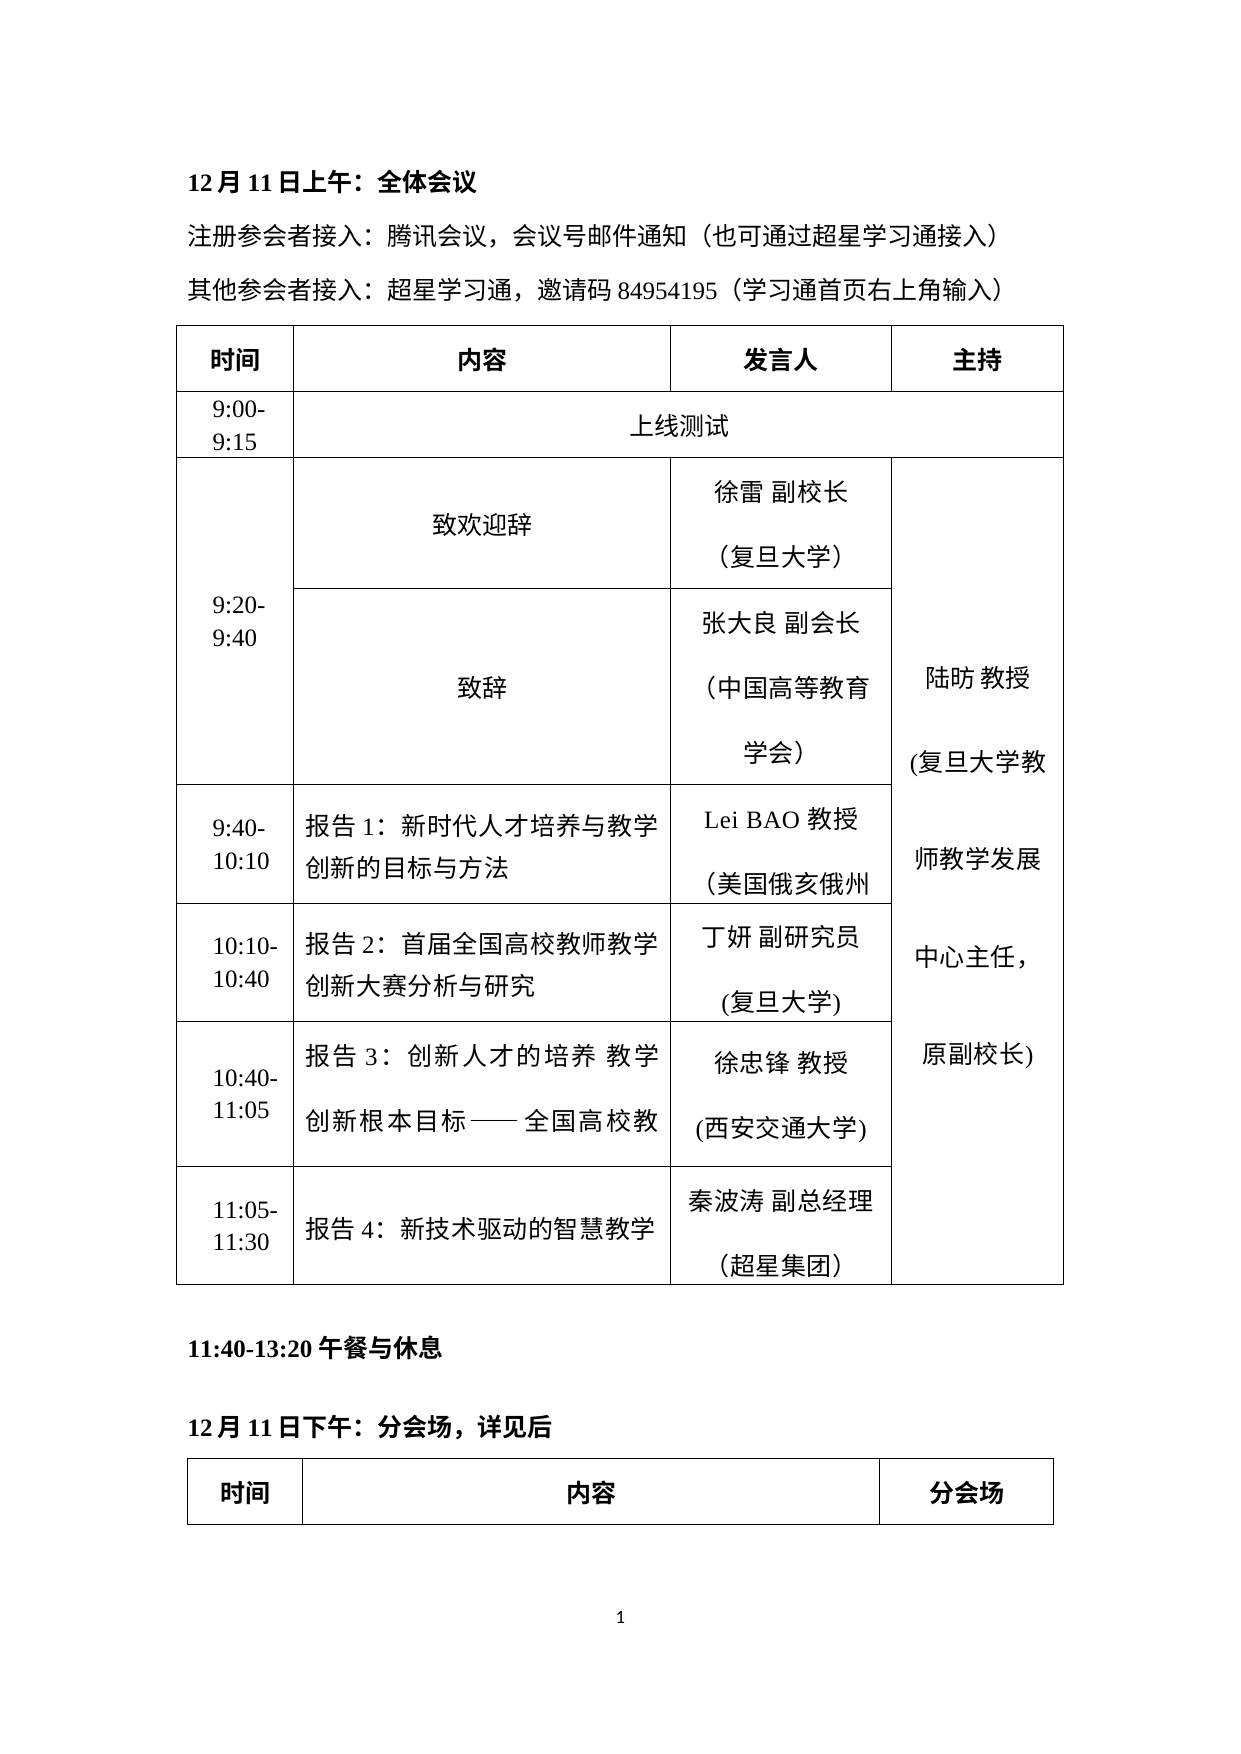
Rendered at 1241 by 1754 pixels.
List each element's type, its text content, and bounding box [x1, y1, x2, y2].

table_header 内容 [294, 326, 670, 391]
table_header 发言人 [671, 326, 891, 391]
table_header 主持 [892, 326, 1063, 391]
table_cell 11:05- 11:30 [177, 1167, 293, 1284]
table_header 时间 [188, 1459, 302, 1524]
table_cell 9:40- 10:10 [177, 785, 293, 902]
table_cell 丁妍 副研究员 (复旦大学) [671, 904, 891, 1021]
table_cell 报告2：首届全国高校教师教学创新大赛分析与研究 [294, 904, 670, 1021]
table_cell 秦波涛 副总经理 （超星集团） [671, 1167, 891, 1284]
table_header 内容 [303, 1459, 879, 1524]
table_header 分会场 [880, 1459, 1053, 1524]
text 注册参会者接入：腾讯会议，会议号邮件通知（也可通过超星学习通接入） [187, 216, 1053, 253]
table_header 时间 [177, 326, 293, 391]
table_cell 报告1：新时代人才培养与教学创新的目标与方法 [294, 785, 670, 902]
table_cell 徐忠锋 教授 (西安交通大学) [671, 1022, 891, 1166]
table_cell 9:00- 9:15 [177, 392, 293, 457]
table_cell 徐雷 副校长 （复旦大学） [671, 458, 891, 588]
text 12月11日下午：分会场，详见后 [187, 1393, 1053, 1458]
table_cell 报告4：新技术驱动的智慧教学 [294, 1167, 670, 1284]
table_cell 致欢迎辞 [294, 458, 670, 588]
table_cell 报告3：创新人才的培养 教学创新根本目标——全国高校教师教学创新大赛方案与新要求 [294, 1022, 670, 1166]
table_cell 10:40- 11:05 [177, 1022, 293, 1166]
table_cell 陆昉 教授 (复旦大学教师教学发展中心主任，原副校长) [892, 458, 1063, 1284]
table_cell 上线测试 [294, 392, 1063, 457]
text 其他参会者接入：超星学习通，邀请码84954195（学习通首页右上角输入） [187, 271, 1053, 307]
table_cell 9:20- 9:40 [177, 458, 293, 784]
table_cell 张大良 副会长（中国高等教育学会） [671, 589, 891, 784]
text 12月11日上午：全体会议 [187, 162, 1053, 198]
text 11:40-13:20 午餐与休息 [187, 1328, 1053, 1364]
table_cell 10:10- 10:40 [177, 904, 293, 1021]
table_cell Lei BAO 教授 （美国俄亥俄州立大学） [671, 785, 891, 902]
table_cell 致辞 [294, 589, 670, 784]
